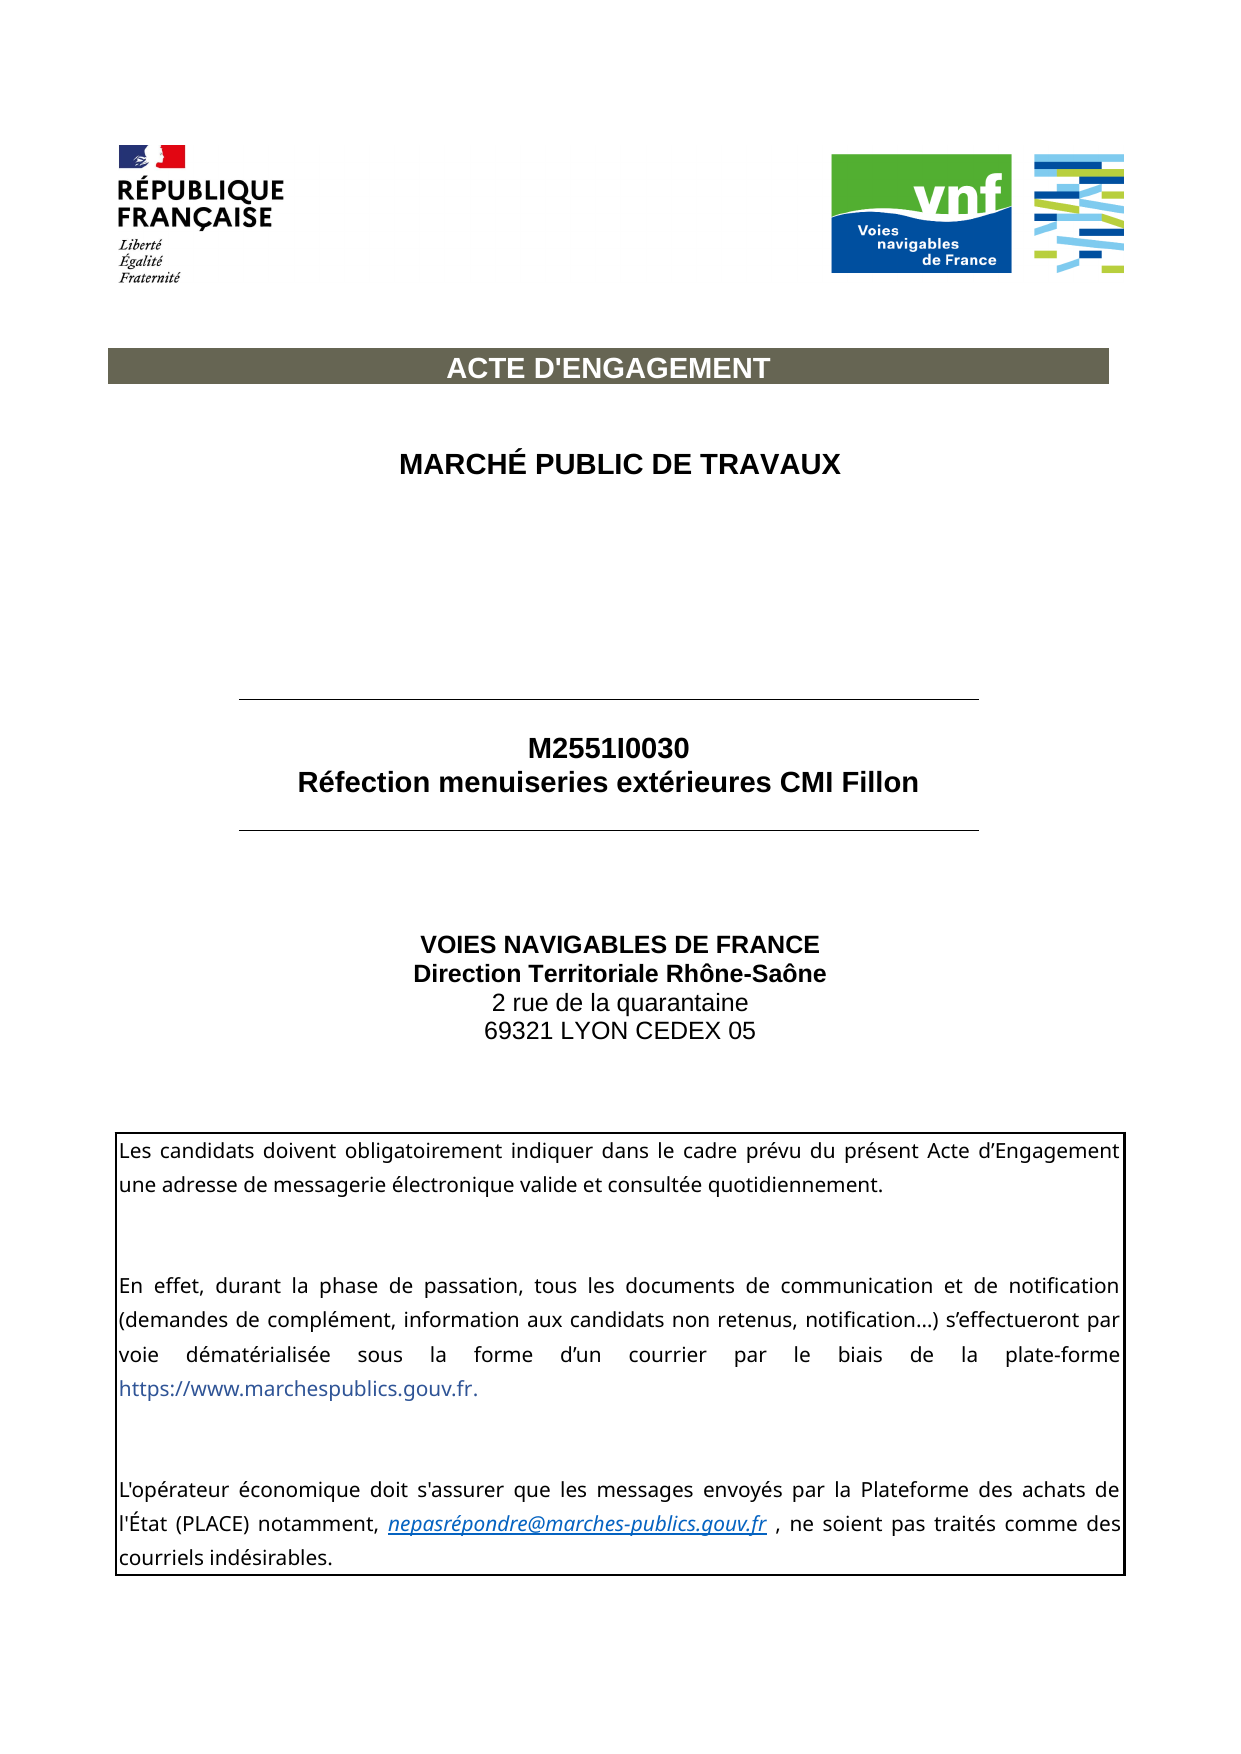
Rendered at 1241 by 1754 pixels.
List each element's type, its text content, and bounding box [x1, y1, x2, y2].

text Les candidats doivent obligatoirement indiquer dans le cadre prévu du présent Acte d’Engagement une adresse de messagerie électronique valide et consultée quotidiennement. [117, 1134, 1123, 1198]
table_header ACTE D'ENGAGEMENT [108, 348, 1109, 384]
text 2 rue de la quarantaine [119, 988, 1121, 1017]
text En effet, durant la phase de passation, tous les documents de communication et de notification (demandes de complément, information aux candidats non retenus, notification…) s’effectueront par voie dématérialisée sous la forme d’un courrier par le biais de la plate-forme https://www.marchespublics.gouv.fr. [117, 1267, 1123, 1402]
text L'opérateur économique doit s'assurer que les messages envoyés par la Plateforme des achats de l'État (PLACE) notamment, nepasrépondre@marches-publics.gouv.fr , ne soient pas traités comme des courriels indésirables. [117, 1471, 1123, 1574]
text Direction Territoriale Rhône-Saône [119, 959, 1121, 988]
picture [118, 145, 1124, 283]
text 69321 LYON CEDEX 05 [119, 1017, 1121, 1046]
text VOIES NAVIGABLES DE FRANCE [119, 931, 1121, 959]
table_header M2551I0030 Réfection menuiseries extérieures CMI Fillon [239, 700, 978, 829]
text MARCHÉ PUBLIC DE TRAVAUX [119, 447, 1121, 480]
